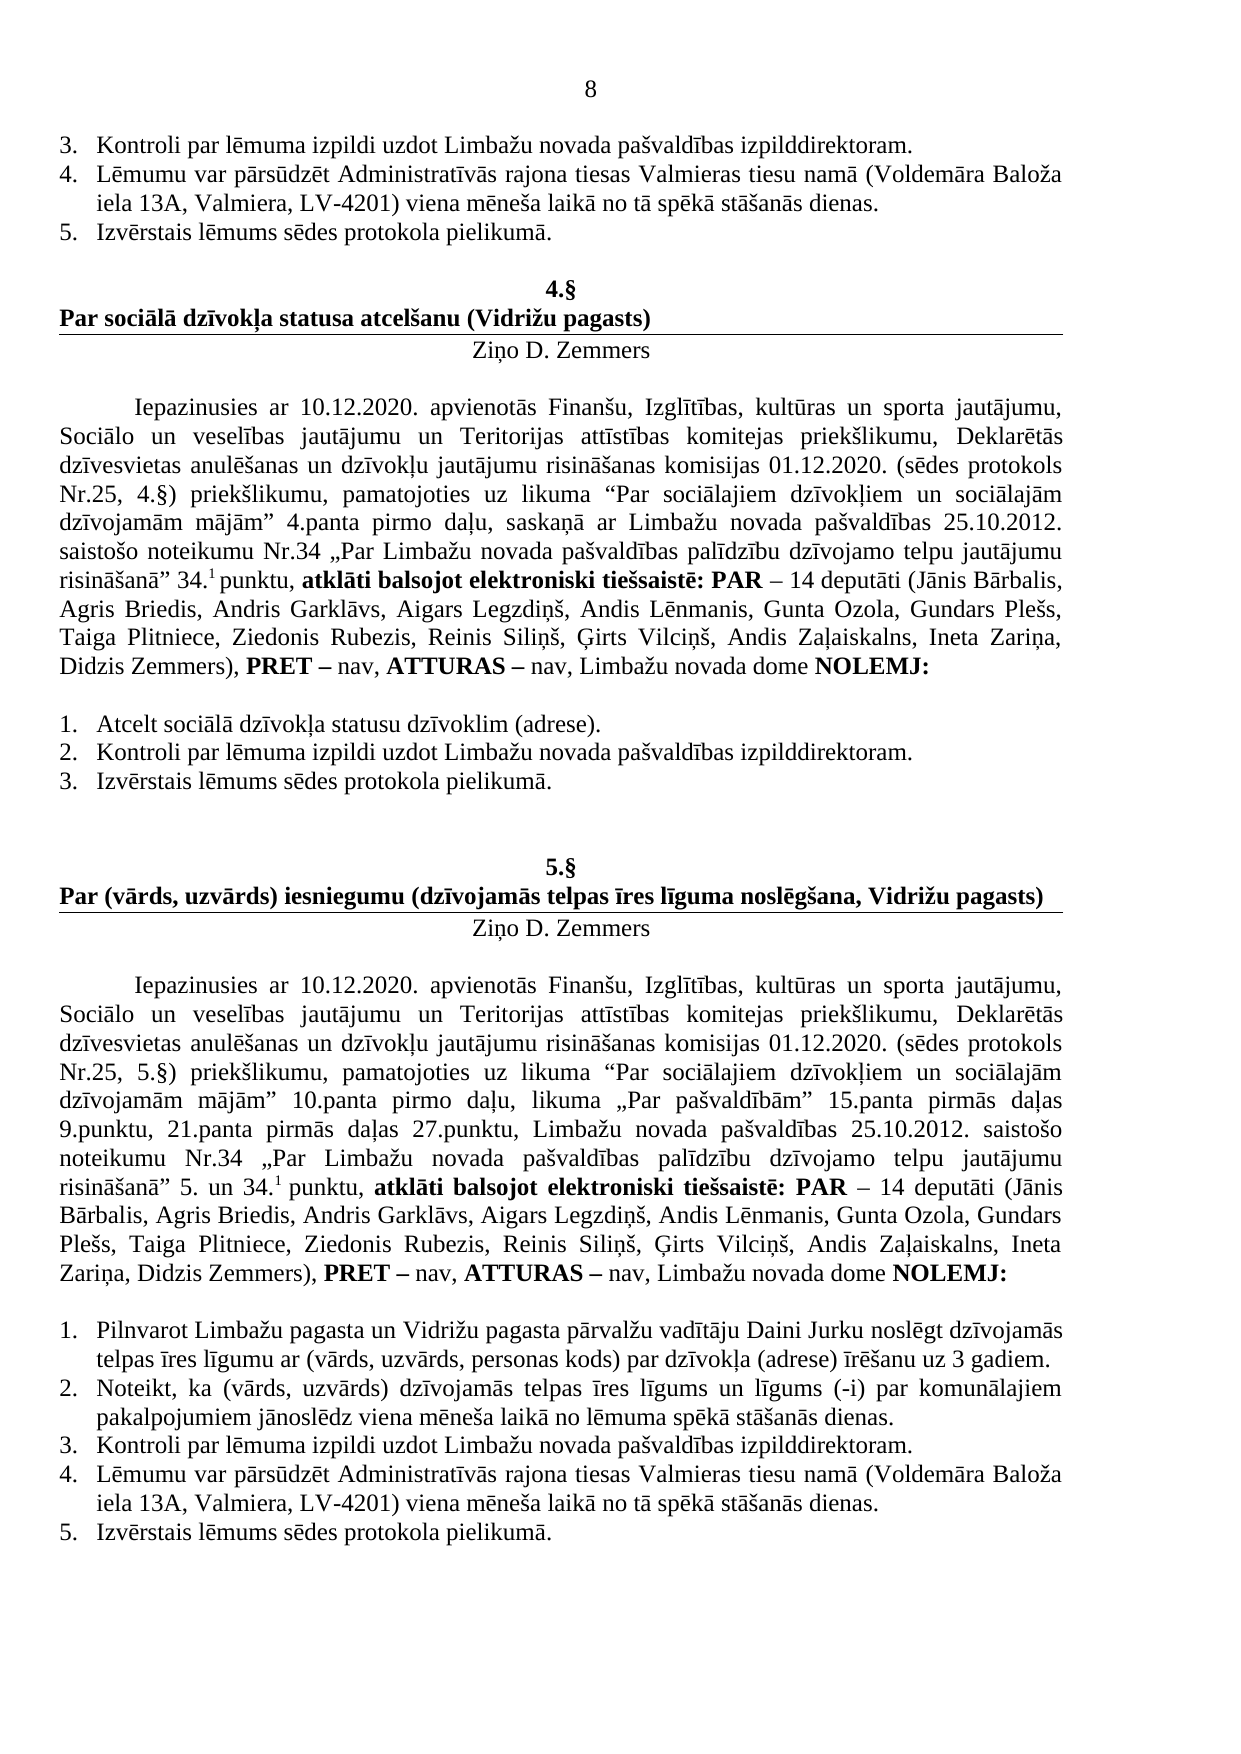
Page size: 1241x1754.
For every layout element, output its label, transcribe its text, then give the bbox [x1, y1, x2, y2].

list Izvērstais lēmums sēdes protokola pielikumā. [59, 217, 1063, 246]
list Lēmumu var pārsūdzēt Administratīvās rajona tiesas Valmieras tiesu namā (Voldemāra Baloža iela 13A, Valmiera, LV-4201) viena mēneša laikā no tā spēkā stāšanās dienas. [59, 159, 1063, 217]
list Noteikt, ka (vārds, uzvārds) dzīvojamās telpas īres līgums un līgums (-i) par komunālajiem pakalpojumiem jānoslēdz viena mēneša laikā no lēmuma spēkā stāšanās dienas. [59, 1373, 1063, 1431]
text 5.§ [59, 852, 1063, 881]
text Ziņo D. Zemmers [59, 913, 1063, 942]
list Kontroli par lēmuma izpildi uzdot Limbažu novada pašvaldības izpilddirektoram. [59, 1431, 1063, 1459]
list Atcelt sociālā dzīvokļa statusu dzīvoklim (adrese). [59, 709, 1063, 737]
text Par sociālā dzīvokļa statusa atcelšanu (Vidrižu pagasts) [59, 303, 1063, 334]
text Iepazinusies ar 10.12.2020. apvienotās Finanšu, Izglītības, kultūras un sporta jautājumu, Sociālo un veselības jautājumu un Teritorijas attīstības komitejas priekšlikumu, Deklarētās dzīvesvietas anulēšanas un dzīvokļu jautājumu risināšanas komisijas 01.12.2020. (sēdes protokols Nr.25, 5.§) priekšlikumu, pamatojoties uz likuma “Par sociālajiem dzīvokļiem un sociālajām dzīvojamām mājām” 10.panta pirmo daļu, likuma „Par pašvaldībām” 15.panta pirmās daļas 9.punktu, 21.panta pirmās daļas 27.punktu, Limbažu novada pašvaldības 25.10.2012. saistošo noteikumu Nr.34 „Par Limbažu novada pašvaldības palīdzību dzīvojamo telpu jautājumu risināšanā” 5. un 34.1 punktu, atklāti balsojot elektroniski tiešsaistē: PAR – 14 deputāti (Jānis Bārbalis, Agris Briedis, Andris Garklāvs, Aigars Legzdiņš, Andis Lēnmanis, Gunta Ozola, Gundars Plešs, Taiga Plitniece, Ziedonis Rubezis, Reinis Siliņš, Ģirts Vilciņš, Andis Zaļaiskalns, Ineta Zariņa, Didzis Zemmers), PRET – nav, ATTURAS – nav, Limbažu novada dome NOLEMJ: [59, 971, 1063, 1287]
text Ziņo D. Zemmers [59, 335, 1063, 364]
list Kontroli par lēmuma izpildi uzdot Limbažu novada pašvaldības izpilddirektoram. [59, 737, 1063, 766]
list Lēmumu var pārsūdzēt Administratīvās rajona tiesas Valmieras tiesu namā (Voldemāra Baloža iela 13A, Valmiera, LV-4201) viena mēneša laikā no tā spēkā stāšanās dienas. [59, 1459, 1063, 1517]
text 4.§ [59, 274, 1063, 303]
list Pilnvarot Limbažu pagasta un Vidrižu pagasta pārvalžu vadītāju Daini Jurku noslēgt dzīvojamās telpas īres līgumu ar (vārds, uzvārds, personas kods) par dzīvokļa (adrese) īrēšanu uz 3 gadiem. [59, 1316, 1063, 1373]
list Kontroli par lēmuma izpildi uzdot Limbažu novada pašvaldības izpilddirektoram. [59, 131, 1063, 159]
list Izvērstais lēmums sēdes protokola pielikumā. [59, 766, 1063, 795]
text Iepazinusies ar 10.12.2020. apvienotās Finanšu, Izglītības, kultūras un sporta jautājumu, Sociālo un veselības jautājumu un Teritorijas attīstības komitejas priekšlikumu, Deklarētās dzīvesvietas anulēšanas un dzīvokļu jautājumu risināšanas komisijas 01.12.2020. (sēdes protokols Nr.25, 4.§) priekšlikumu, pamatojoties uz likuma “Par sociālajiem dzīvokļiem un sociālajām dzīvojamām mājām” 4.panta pirmo daļu, saskaņā ar Limbažu novada pašvaldības 25.10.2012. saistošo noteikumu Nr.34 „Par Limbažu novada pašvaldības palīdzību dzīvojamo telpu jautājumu risināšanā” 34.1 punktu, atklāti balsojot elektroniski tiešsaistē: PAR – 14 deputāti (Jānis Bārbalis, Agris Briedis, Andris Garklāvs, Aigars Legzdiņš, Andis Lēnmanis, Gunta Ozola, Gundars Plešs, Taiga Plitniece, Ziedonis Rubezis, Reinis Siliņš, Ģirts Vilciņš, Andis Zaļaiskalns, Ineta Zariņa, Didzis Zemmers), PRET – nav, ATTURAS – nav, Limbažu novada dome NOLEMJ: [59, 392, 1063, 680]
list Izvērstais lēmums sēdes protokola pielikumā. [59, 1517, 1063, 1546]
text Par (vārds, uzvārds) iesniegumu (dzīvojamās telpas īres līguma noslēgšana, Vidrižu pagasts) [59, 881, 1063, 912]
